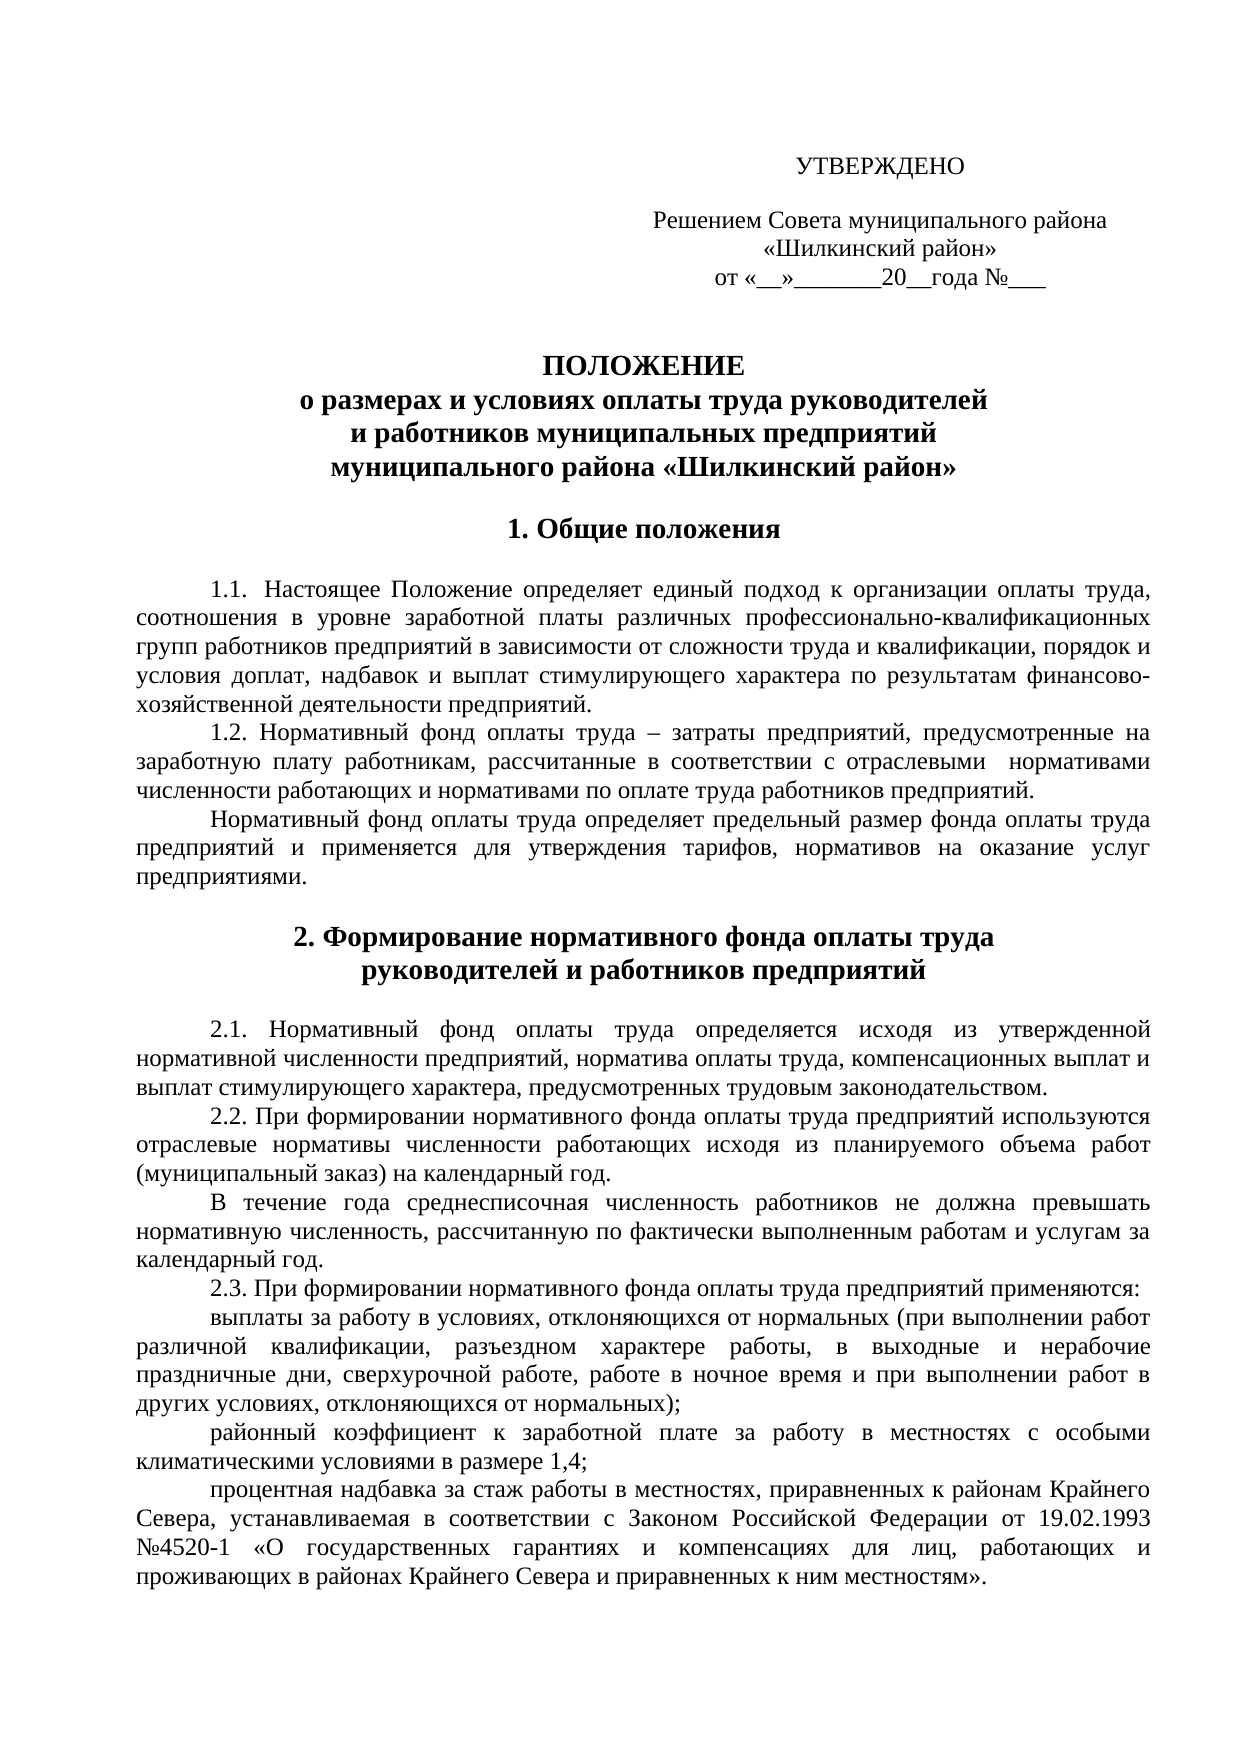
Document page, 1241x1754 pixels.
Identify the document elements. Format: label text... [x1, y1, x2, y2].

text Решением Совета муниципального района «Шилкинский район» [608, 205, 1152, 262]
text выплаты за работу в условиях, отклоняющихся от нормальных (при выполнении работ различной квалификации, разъездном характере работы, в выходные и нерабочие праздничные дни, сверхурочной работе, работе в ночное время и при выполнении работ в других условиях, отклоняющихся от нормальных); [136, 1302, 1152, 1417]
text 2.1. Нормативный фонд оплаты труда определяется исходя из утвержденной нормативной численности предприятий, норматива оплаты труда, компенсационных выплат и выплат стимулирующего характера, предусмотренных трудовым законодательством. [136, 1014, 1152, 1101]
text 2.3. При формировании нормативного фонда оплаты труда предприятий применяются: [136, 1273, 1152, 1302]
list УТВЕРЖДЕНО [608, 151, 1152, 180]
text 1.2. Нормативный фонд оплаты труда – затраты предприятий, предусмотренные на заработную плату работникам, рассчитанные в соответствии с отраслевыми нормативами численности работающих и нормативами по оплате труда работников предприятий. [136, 717, 1152, 804]
text В течение года среднесписочная численность работников не должна превышать нормативную численность, рассчитанную по фактически выполненным работам и услугам за календарный год. [136, 1187, 1152, 1273]
text ПОЛОЖЕНИЕ [136, 348, 1152, 382]
text руководителей и работников предприятий [136, 952, 1152, 986]
text 1.1. Настоящее Положение определяет единый подход к организации оплаты труда, соотношения в уровне заработной платы различных профессионально-квалификационных групп работников предприятий в зависимости от сложности труда и квалификации, порядок и условия доплат, надбавок и выплат стимулирующего характера по результатам финансово-хозяйственной деятельности предприятий. [136, 574, 1152, 717]
list муниципального района «Шилкинский район» [136, 449, 1152, 483]
list и работников муниципальных предприятий [136, 416, 1152, 449]
text 2.2. При формировании нормативного фонда оплаты труда предприятий используются отраслевые нормативы численности работающих исходя из планируемого объема работ (муниципальный заказ) на календарный год. [136, 1101, 1152, 1187]
list о размерах и условиях оплаты труда руководителей [136, 382, 1152, 416]
text 1. Общие положения [136, 511, 1152, 545]
text Нормативный фонд оплаты труда определяет предельный размер фонда оплаты труда предприятий и применяется для утверждения тарифов, нормативов на оказание услуг предприятиями. [136, 804, 1152, 890]
text от «__»_______20__года №___ [608, 262, 1152, 291]
text процентная надбавка за стаж работы в местностях, приравненных к районам Крайнего Севера, устанавливаемая в соответствии с Законом Российской Федерации от 19.02.1993 №4520-1 «О государственных гарантиях и компенсациях для лиц, работающих и проживающих в районах Крайнего Севера и приравненных к ним местностям». [136, 1474, 1152, 1589]
text районный коэффициент к заработной плате за работу в местностях с особыми климатическими условиями в размере 1,4; [136, 1417, 1152, 1474]
text 2. Формирование нормативного фонда оплаты труда [136, 919, 1152, 952]
